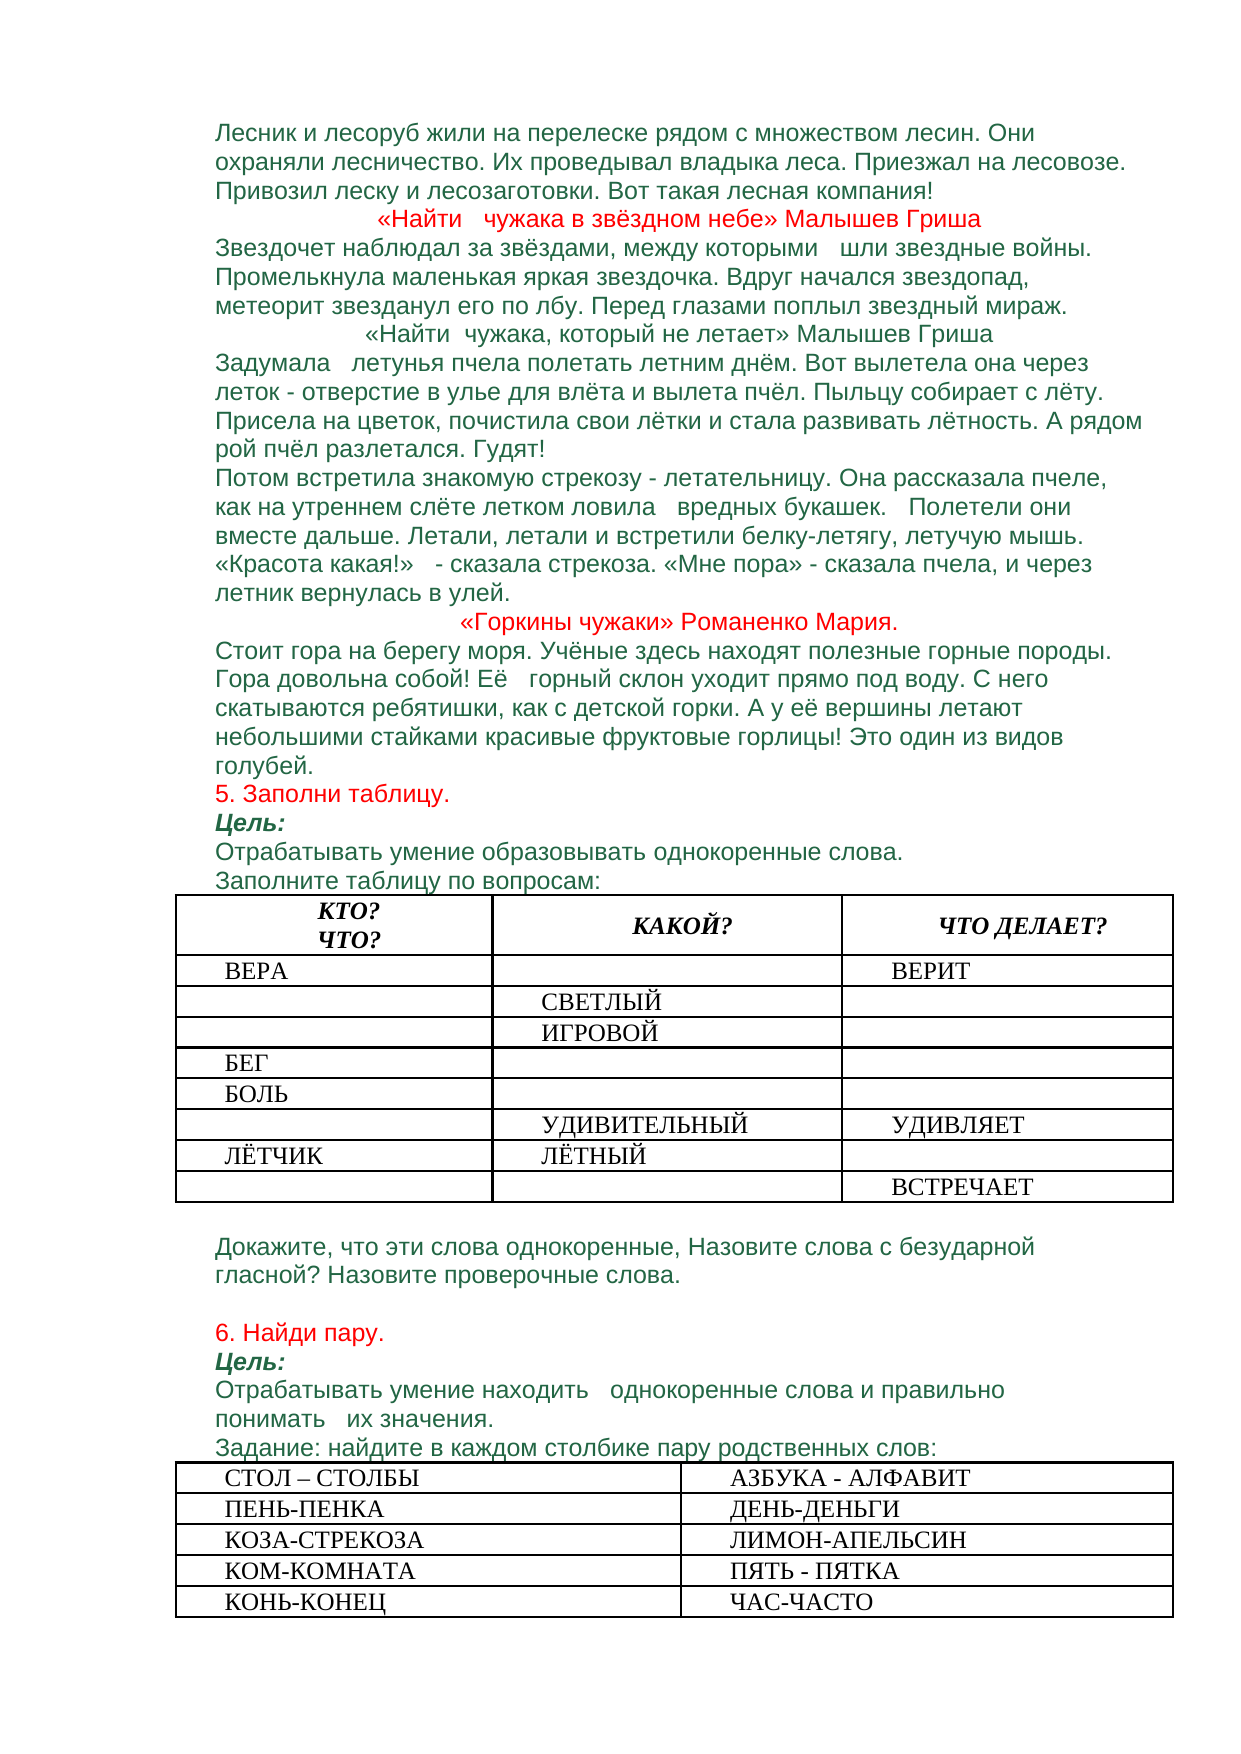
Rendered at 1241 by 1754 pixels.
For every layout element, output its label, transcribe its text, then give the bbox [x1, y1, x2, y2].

text «Найти чужака в звёздном небе» Малышев Гриша [215, 204, 1144, 233]
table_cell ВЕРИТ [843, 956, 1172, 985]
text Задумала летунья пчела полетать летним днём. Вот вылетела она через леток - отверстие в улье для влёта и вылета пчёл. Пыльцу собирает с лёту. Присела на цветок, почистила свои лётки и стала развивать лётность. А рядом рой пчёл разлетался. Гудят! [215, 348, 1144, 463]
text Цель: [215, 1346, 1144, 1375]
text Заполните таблицу по вопросам: [215, 866, 1144, 894]
table_cell КОМ-КОМНАТА [177, 1556, 680, 1585]
table_cell [843, 1079, 1172, 1108]
text «Горкины чужаки» Романенко Мария. [215, 607, 1144, 636]
text Задание: найдите в каждом столбике пару родственных слов: [215, 1433, 1144, 1461]
text Докажите, что эти слова однокоренные, Назовите слова с безударной гласной? Назовите проверочные слова. [215, 1231, 1144, 1289]
table_cell КОНЬ-КОНЕЦ [177, 1587, 680, 1616]
table_cell [177, 1018, 491, 1046]
table_cell ПЯТЬ - ПЯТКА [682, 1556, 1172, 1585]
table_header ЧТО ДЕЛАЕТ? [843, 896, 1172, 954]
table_cell КОЗА-СТРЕКОЗА [177, 1525, 680, 1554]
table_cell ПЕНЬ-ПЕНКА [177, 1494, 680, 1523]
text Лесник и лесоруб жили на перелеске рядом с множеством лесин. Они охраняли лесничество. Их проведывал владыка леса. Приезжал на лесовозе. Привозил леску и лесозаготовки. Вот такая лесная компания! [215, 118, 1144, 204]
text 5. Заполни таблицу. [215, 779, 1144, 808]
table_cell УДИВЛЯЕТ [843, 1110, 1172, 1139]
table_cell БЕГ [177, 1049, 491, 1077]
table_cell [177, 1110, 491, 1139]
table_header КАКОЙ? [494, 896, 841, 954]
text 6. Найди пару. [215, 1318, 1144, 1346]
table_cell [494, 1079, 841, 1108]
table_header АЗБУКА - АЛФАВИТ [682, 1464, 1172, 1492]
text Потом встретила знакомую стрекозу - летательницу. Она рассказала пчеле, как на утреннем слёте летком ловила вредных букашек. Полетели они вместе дальше. Летали, летали и встретили белку-летягу, летучую мышь. «Красота какая!» - сказала стрекоза. «Мне пора» - сказала пчела, и через летник вернулась в улей. [215, 463, 1144, 607]
text «Найти чужака, который не летает» Малышев Гриша [215, 319, 1144, 348]
table_cell [494, 1172, 841, 1201]
table_cell ВЕРА [177, 956, 491, 985]
table_cell [177, 1172, 491, 1201]
table_cell [177, 987, 491, 1016]
table_cell СВЕТЛЫЙ [494, 987, 841, 1016]
table_cell [494, 956, 841, 985]
table_cell ЧАС-ЧАСТО [682, 1587, 1172, 1616]
table_cell [494, 1049, 841, 1077]
table_cell ДЕНЬ-ДЕНЬГИ [682, 1494, 1172, 1523]
table_cell УДИВИТЕЛЬНЫЙ [494, 1110, 841, 1139]
table_cell [843, 1141, 1172, 1170]
table_cell ЛЁТЧИК [177, 1141, 491, 1170]
table_cell ИГРОВОЙ [494, 1018, 841, 1046]
table_cell [843, 987, 1172, 1016]
table_cell ВСТРЕЧАЕТ [843, 1172, 1172, 1201]
table_header КТО? ЧТО? [177, 896, 491, 954]
table_cell БОЛЬ [177, 1079, 491, 1108]
text Цель: [215, 808, 1144, 837]
text Отрабатывать умение образовывать однокоренные слова. [215, 837, 1144, 866]
table_cell ЛЁТНЫЙ [494, 1141, 841, 1170]
table_cell ЛИМОН-АПЕЛЬСИН [682, 1525, 1172, 1554]
table_header СТОЛ – СТОЛБЫ [177, 1464, 680, 1492]
text Звездочет наблюдал за звёздами, между которыми шли звездные войны. Промелькнула маленькая яркая звездочка. Вдруг начался звездопад, метеорит звезданул его по лбу. Перед глазами поплыл звездный мираж. [215, 233, 1144, 319]
table_cell [843, 1049, 1172, 1077]
text Отрабатывать умение находить однокоренные слова и правильно понимать их значения. [215, 1375, 1144, 1433]
table_cell [843, 1018, 1172, 1046]
text Стоит гора на берегу моря. Учёные здесь находят полезные горные породы. Гора довольна собой! Её горный склон уходит прямо под воду. С него скатываются ребятишки, как с детской горки. А у её вершины летают небольшими стайками красивые фруктовые горлицы! Это один из видов голубей. [215, 636, 1144, 779]
